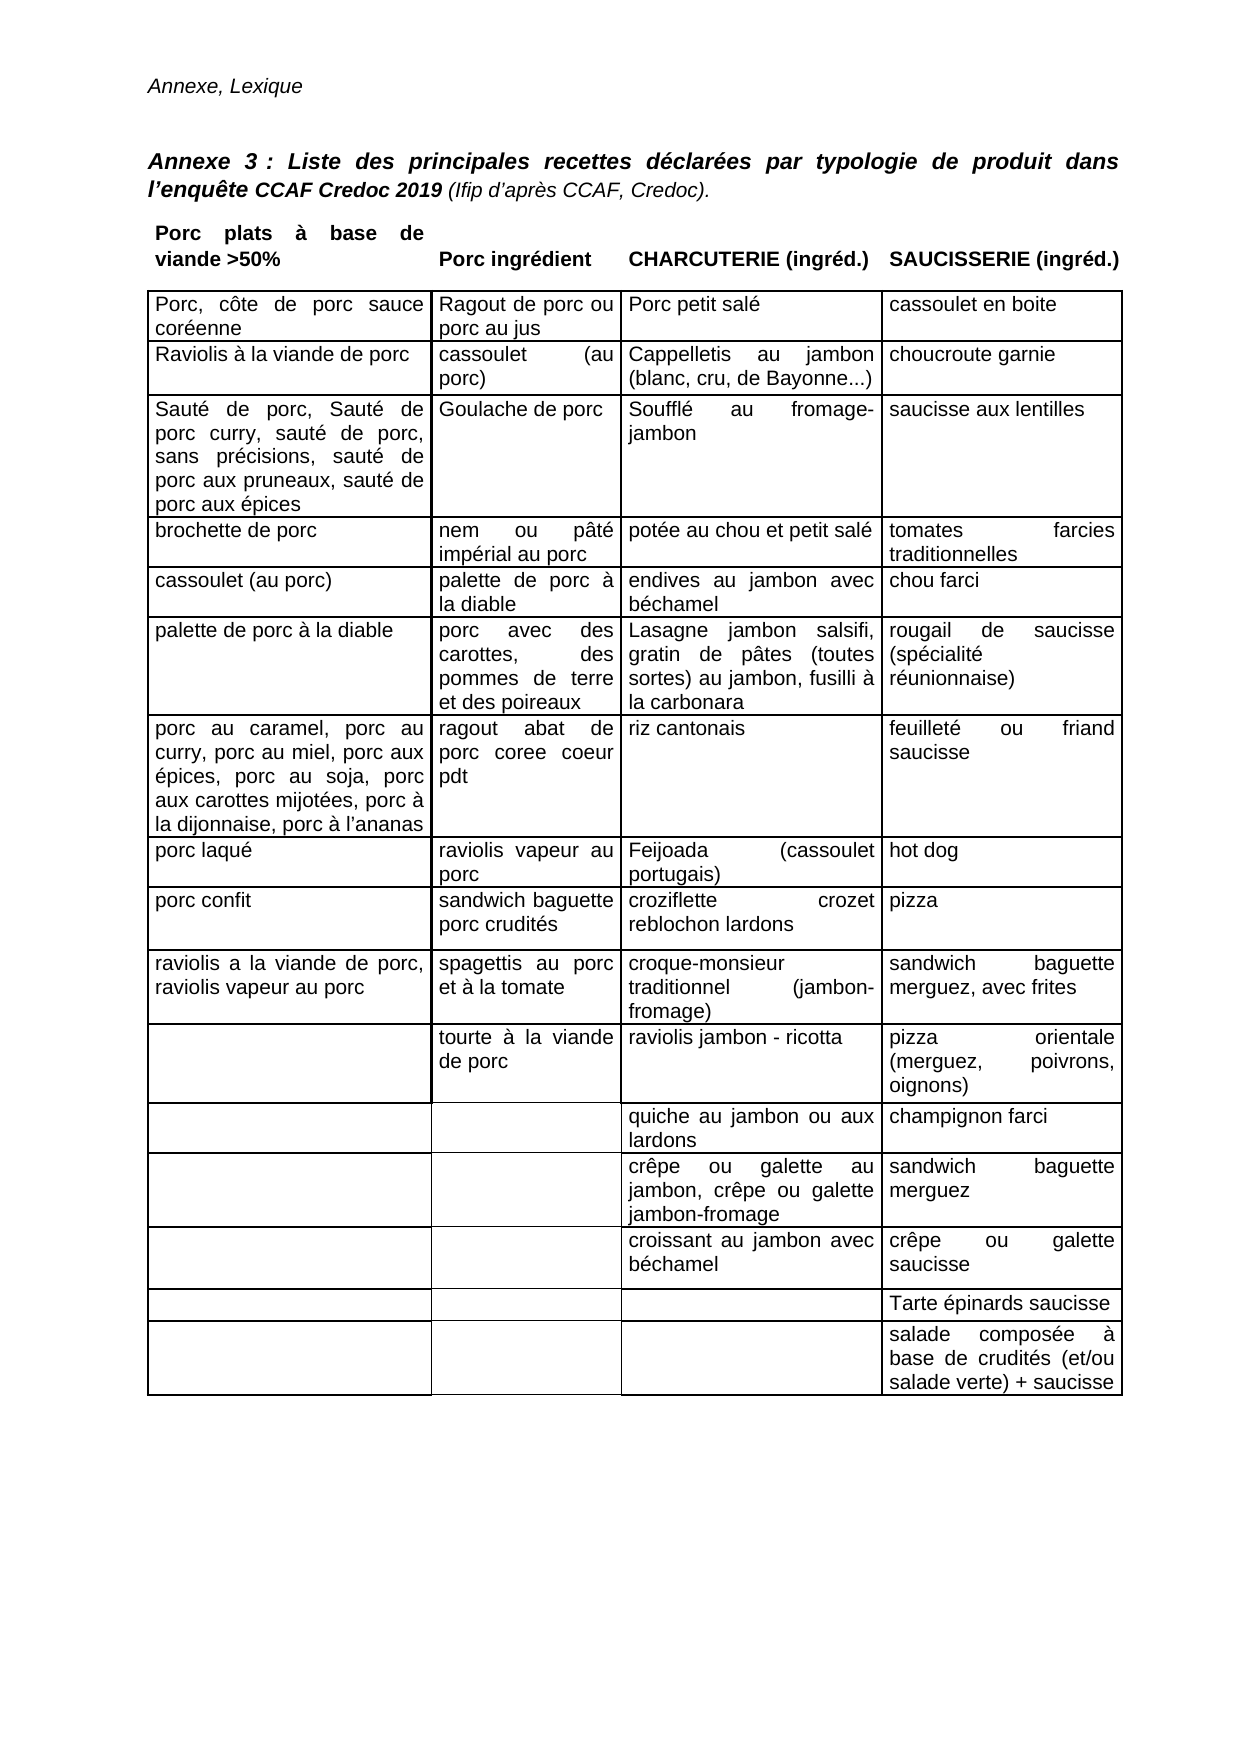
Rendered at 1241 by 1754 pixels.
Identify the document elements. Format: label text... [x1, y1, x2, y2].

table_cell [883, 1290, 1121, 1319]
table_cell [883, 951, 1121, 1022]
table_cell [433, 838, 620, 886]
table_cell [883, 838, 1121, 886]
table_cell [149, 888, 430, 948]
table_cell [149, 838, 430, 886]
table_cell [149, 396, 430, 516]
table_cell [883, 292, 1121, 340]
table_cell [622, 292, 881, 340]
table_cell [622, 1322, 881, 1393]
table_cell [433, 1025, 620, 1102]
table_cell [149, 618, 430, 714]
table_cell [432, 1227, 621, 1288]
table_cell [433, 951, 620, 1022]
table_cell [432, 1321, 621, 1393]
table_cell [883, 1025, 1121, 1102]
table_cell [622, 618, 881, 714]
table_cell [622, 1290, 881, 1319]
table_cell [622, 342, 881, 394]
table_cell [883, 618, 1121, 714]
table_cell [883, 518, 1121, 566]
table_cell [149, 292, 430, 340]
text Annexe 3 : Liste des principales recettes déclarées par typologie de produit dans l’enquête CCAF Credoc 2019 (Ifip d’après CCAF, Credoc). [148, 148, 1122, 202]
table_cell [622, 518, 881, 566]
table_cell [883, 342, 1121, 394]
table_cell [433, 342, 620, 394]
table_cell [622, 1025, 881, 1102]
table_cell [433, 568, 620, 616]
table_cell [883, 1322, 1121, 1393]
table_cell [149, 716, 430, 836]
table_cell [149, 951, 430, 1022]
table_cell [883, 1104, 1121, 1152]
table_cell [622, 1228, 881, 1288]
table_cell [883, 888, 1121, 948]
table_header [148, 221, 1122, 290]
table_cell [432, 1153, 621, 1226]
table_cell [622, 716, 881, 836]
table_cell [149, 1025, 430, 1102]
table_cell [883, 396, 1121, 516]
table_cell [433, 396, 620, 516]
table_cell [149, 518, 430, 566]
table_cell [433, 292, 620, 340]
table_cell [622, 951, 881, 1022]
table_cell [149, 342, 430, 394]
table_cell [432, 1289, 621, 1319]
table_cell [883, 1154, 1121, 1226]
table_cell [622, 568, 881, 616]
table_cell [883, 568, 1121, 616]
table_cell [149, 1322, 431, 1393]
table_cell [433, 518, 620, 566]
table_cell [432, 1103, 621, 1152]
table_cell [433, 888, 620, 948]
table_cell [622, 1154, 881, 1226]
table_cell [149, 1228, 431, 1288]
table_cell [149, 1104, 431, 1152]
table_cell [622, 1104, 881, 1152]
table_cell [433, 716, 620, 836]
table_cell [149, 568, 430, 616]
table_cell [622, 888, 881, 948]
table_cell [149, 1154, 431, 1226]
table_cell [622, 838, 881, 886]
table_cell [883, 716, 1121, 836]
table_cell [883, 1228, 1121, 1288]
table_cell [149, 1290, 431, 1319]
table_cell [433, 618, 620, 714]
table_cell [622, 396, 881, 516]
